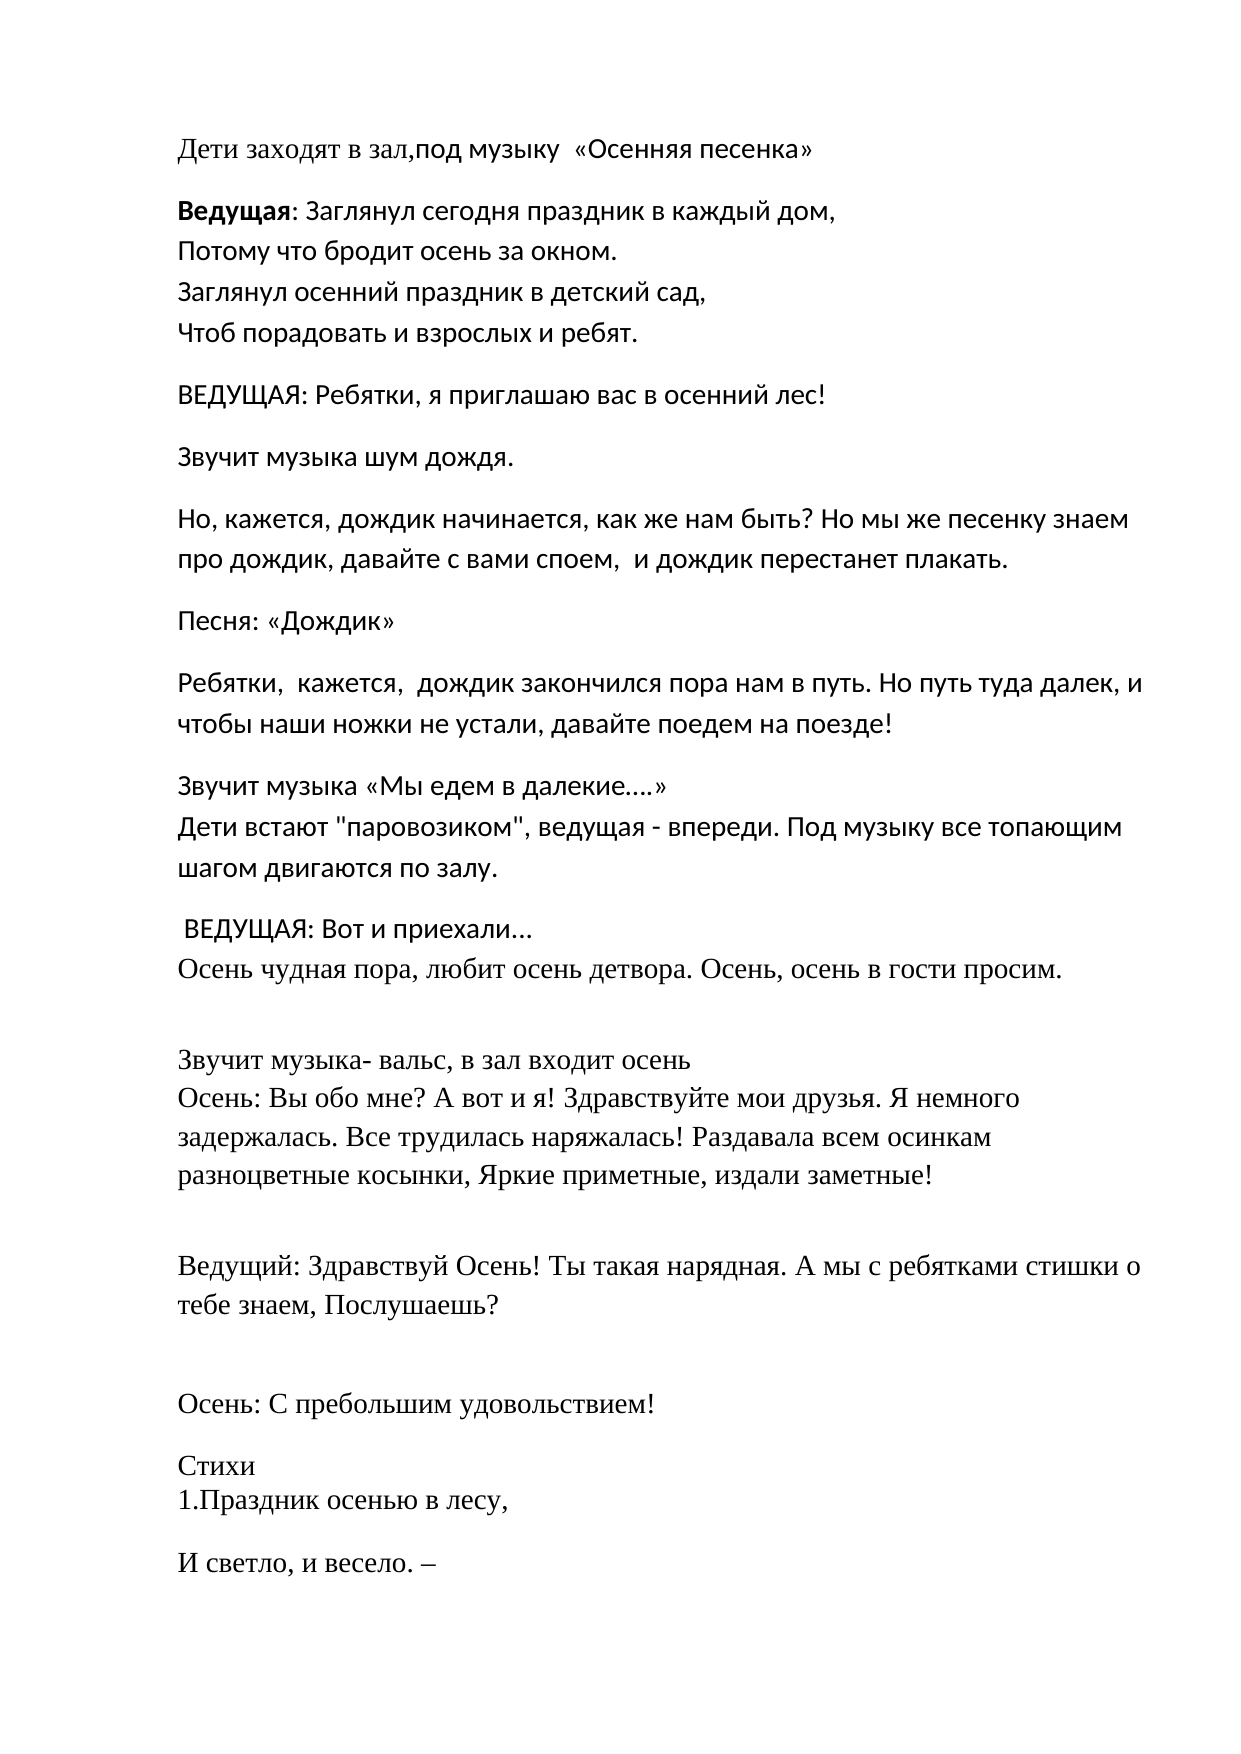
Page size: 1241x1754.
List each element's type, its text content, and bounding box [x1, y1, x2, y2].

text Но, кажется, дождик начинается, как же нам быть? Но мы же песенку знаем про дождик, давайте с вами споем, и дождик перестанет плакать. [177, 500, 1152, 576]
text И светло, и весело. – [177, 1545, 1152, 1578]
text Ведущая: Заглянул сегодня праздник в каждый дом, Потому что бродит осень за окном. Заглянул осенний праздник в детский сад, Чтоб порадовать и взрослых и ребят. [177, 192, 1152, 350]
text Стихи 1.Праздник осенью в лесу, [177, 1448, 1152, 1516]
text Осень: С пребольшим удовольствием! [177, 1386, 1152, 1419]
text ВЕДУЩАЯ: Вот и приехали... Осень чудная пора, любит осень детвора. Осень, осень в гости просим. [177, 911, 1152, 1017]
text Ведущий: Здравствуй Осень! Ты такая нарядная. А мы с ребятками стишки о тебе знаем, Послушаешь? [177, 1248, 1152, 1352]
text ВЕДУЩАЯ: Ребятки, я приглашаю вас в осенний лес! [177, 376, 1152, 412]
text Звучит музыка- вальс, в зал входит осень Осень: Вы обо мне? А вот и я! Здравствуйте мои друзья. Я немного задержалась. Все трудилась наряжалась! Раздавала всем осинкам разноцветные косынки, Яркие приметные, издали заметные! [177, 1042, 1152, 1223]
text Дети заходят в зал,под музыку «Осенняя песенка» [177, 130, 1152, 165]
text Звучит музыка шум дождя. [177, 438, 1152, 473]
text Песня: «Дождик» [177, 602, 1152, 638]
text Ребятки, кажется, дождик закончился пора нам в путь. Но путь туда далек, и чтобы наши ножки не устали, давайте поедем на поезде! [177, 664, 1152, 741]
text Звучит музыка «Мы едем в далекие….» Дети встают "паровозиком", ведущая - впереди. Под музыку все топающим шагом двигаются по залу. [177, 767, 1152, 884]
